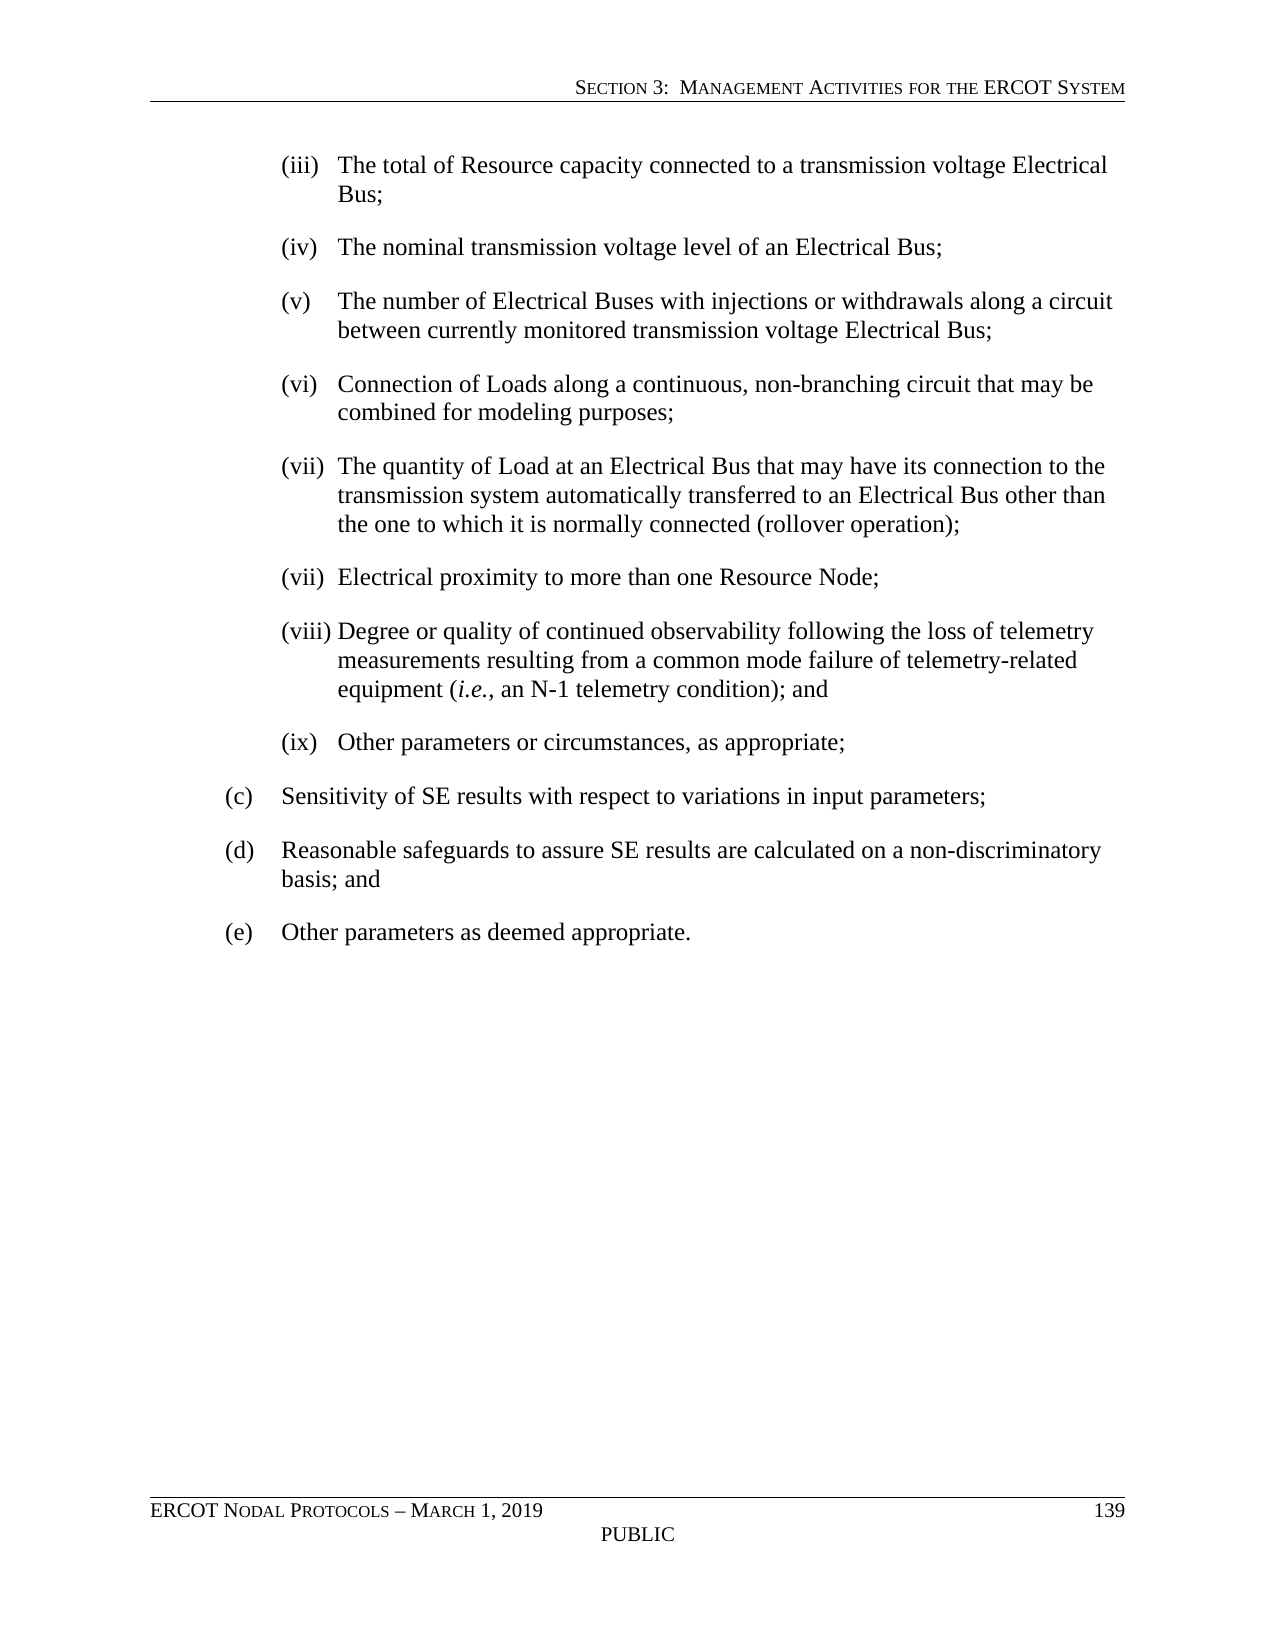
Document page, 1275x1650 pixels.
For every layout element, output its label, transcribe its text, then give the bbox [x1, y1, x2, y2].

list (iv) The nominal transmission voltage level of an Electrical Bus; [281, 232, 1125, 261]
list (d) Reasonable safeguards to assure SE results are calculated on a non-discriminatory basis; and [225, 835, 1125, 892]
list (vii) The quantity of Load at an Electrical Bus that may have its connection to the transmission system automatically transferred to an Electrical Bus other than the one to which it is normally connected (rollover operation); [281, 451, 1125, 537]
list (vi) Connection of Loads along a continuous, non-branching circuit that may be combined for modeling purposes; [281, 369, 1125, 426]
list (c) Sensitivity of SE results with respect to variations in input parameters; [225, 781, 1125, 810]
list (viii) Degree or quality of continued observability following the loss of telemetry measurements resulting from a common mode failure of telemetry-related equipment (i.e., an N-1 telemetry condition); and [281, 616, 1125, 702]
list (ix) Other parameters or circumstances, as appropriate; [281, 727, 1125, 756]
list (v) The number of Electrical Buses with injections or withdrawals along a circuit between currently monitored transmission voltage Electrical Bus; [281, 286, 1125, 344]
list (vii) Electrical proximity to more than one Resource Node; [281, 562, 1125, 591]
list (iii) The total of Resource capacity connected to a transmission voltage Electrical Bus; [281, 150, 1125, 207]
list (e) Other parameters as deemed appropriate. [225, 917, 1125, 946]
